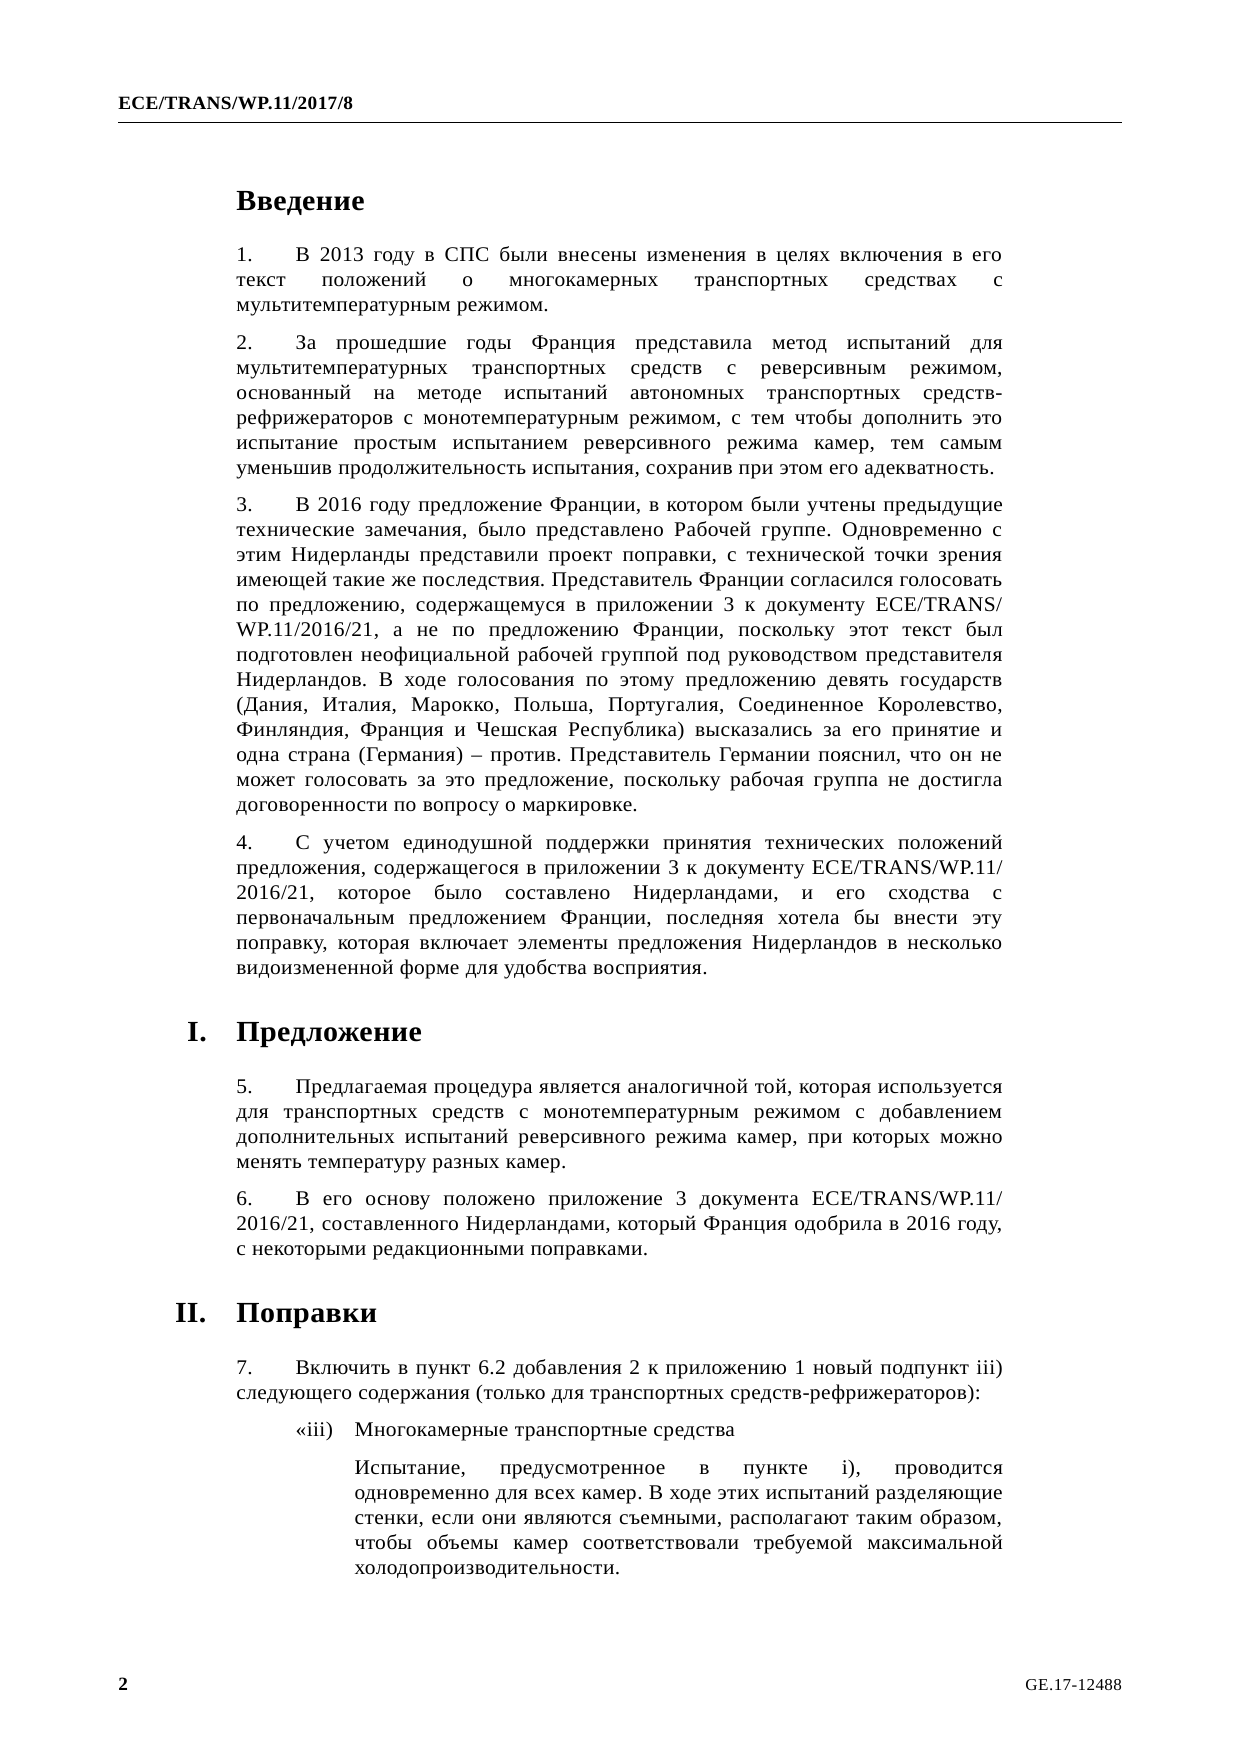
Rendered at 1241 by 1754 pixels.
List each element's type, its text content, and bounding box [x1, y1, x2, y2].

text Испытание, предусмотренное в пункте i), проводится одновременно для всех камер. В ходе этих испытаний разделяющие стенки, если они являются съемными, располагают таким образом, чтобы объемы камер соответствовали требуемой максимальной холодопроизводительности. [354, 1454, 1004, 1579]
text 4. С учетом единодушной поддержки принятия технических положений предложения, содержащегося в приложении 3 к документу ECE/TRANS/WP.11/ 2016/21, которое было составлено Нидерландами, и его сходства с первоначальным предложением Франции, последняя хотела бы внести эту поправку, которая включает элементы предложения Нидерландов в несколько видоизмененной форме для удобства восприятия. [236, 829, 1004, 979]
text 1. В 2013 году в СПС были внесены изменения в целях включения в его текст положений о многокамерных транспортных средствах с мультитемпературным режимом. [236, 241, 1004, 316]
text 3. В 2016 году предложение Франции, в котором были учтены предыдущие технические замечания, было представлено Рабочей группе. Одновременно с этим Нидерланды представили проект поправки, с технической точки зрения имеющей такие же последствия. Представитель Франции согласился голосовать по предложению, содержащемуся в приложении 3 к документу ECE/TRANS/ WP.11/2016/21, а не по предложению Франции, поскольку этот текст был подготовлен неофициальной рабочей группой под руководством представителя Нидерландов. В ходе голосования по этому предложению девять государств (Дания, Италия, Марокко, Польша, Португалия, Соединенное Королевство, Финляндия, Франция и Чешская Республика) высказались за его принятие и одна страна (Германия) – против. Представитель Германии пояснил, что он не может голосовать за это предложение, поскольку рабочая группа не достигла договоренности по вопросу о маркировке. [236, 491, 1004, 816]
text 6. В его основу положено приложение 3 документа ECE/TRANS/WP.11/ 2016/21, составленного Нидерландами, который Франция одобрила в 2016 году, с некоторыми редакционными поправками. [236, 1185, 1004, 1260]
text 5. Предлагаемая процедура является аналогичной той, которая используется для транспортных средств с монотемпературным режимом с добавлением дополнительных испытаний реверсивного режима камер, при которых можно менять температуру разных камер. [236, 1073, 1004, 1173]
text II. Поправки [118, 1298, 1004, 1329]
text «iii) Многокамерные транспортные средства [295, 1416, 1004, 1441]
text 7. Включить в пункт 6.2 добавления 2 к приложению 1 новый подпункт iii) следующего содержания (только для транспортных средств-рефрижераторов): [236, 1354, 1004, 1404]
text Введение [118, 185, 1004, 216]
text 2. За прошедшие годы Франция представила метод испытаний для мультитемпературных транспортных средств с реверсивным режимом, основанный на методе испытаний автономных транспортных средств-рефрижераторов с монотемпературным режимом, с тем чтобы дополнить это испытание простым испытанием реверсивного режима камер, тем самым уменьшив продолжительность испытания, сохранив при этом его адекватность. [236, 329, 1004, 479]
text I. Предложение [118, 1016, 1004, 1048]
